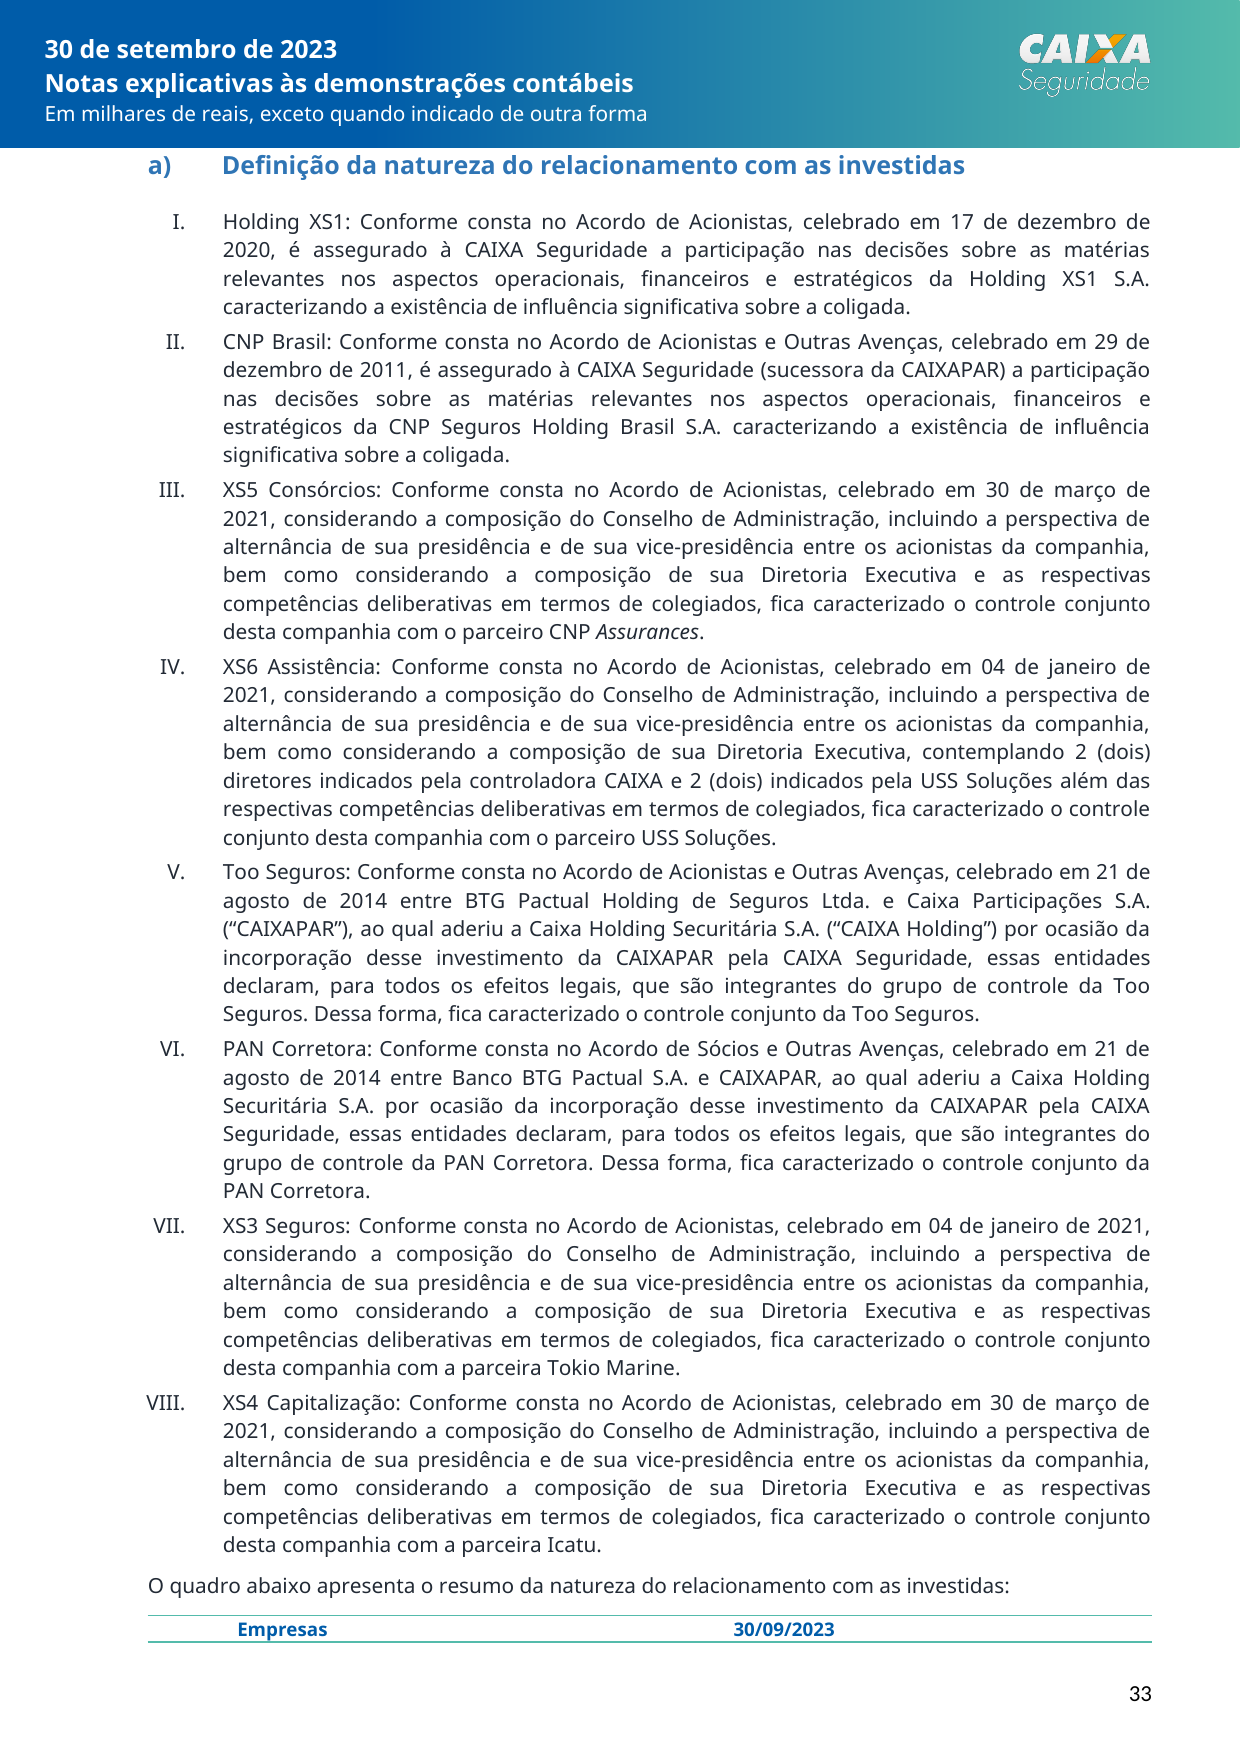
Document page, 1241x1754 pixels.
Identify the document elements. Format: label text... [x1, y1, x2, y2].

list Too Seguros: Conforme consta no Acordo de Acionistas e Outras Avenças, celebrado em 21 de agosto de 2014 entre BTG Pactual Holding de Seguros Ltda. e Caixa Participações S.A. (“CAIXAPAR”), ao qual aderiu a Caixa Holding Securitária S.A. (“CAIXA Holding”) por ocasião da incorporação desse investimento da CAIXAPAR pela CAIXA Seguridade, essas entidades declaram, para todos os efeitos legais, que são integrantes do grupo de controle da Too Seguros. Dessa forma, fica caracterizado o controle conjunto da Too Seguros. [185, 857, 1152, 1028]
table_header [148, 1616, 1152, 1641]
list Definição da natureza do relacionamento com as investidas [148, 148, 1152, 182]
list XS4 Capitalização: Conforme consta no Acordo de Acionistas, celebrado em 30 de março de 2021, considerando a composição do Conselho de Administração, incluindo a perspectiva de alternância de sua presidência e de sua vice-presidência entre os acionistas da companhia, bem como considerando a composição de sua Diretoria Executiva e as respectivas competências deliberativas em termos de colegiados, fica caracterizado o controle conjunto desta companhia com a parceira Icatu. [185, 1388, 1152, 1559]
picture [1017, 33, 1152, 98]
list PAN Corretora: Conforme consta no Acordo de Sócios e Outras Avenças, celebrado em 21 de agosto de 2014 entre Banco BTG Pactual S.A. e CAIXAPAR, ao qual aderiu a Caixa Holding Securitária S.A. por ocasião da incorporação desse investimento da CAIXAPAR pela CAIXA Seguridade, essas entidades declaram, para todos os efeitos legais, que são integrantes do grupo de controle da PAN Corretora. Dessa forma, fica caracterizado o controle conjunto da PAN Corretora. [185, 1034, 1152, 1205]
list XS3 Seguros: Conforme consta no Acordo de Acionistas, celebrado em 04 de janeiro de 2021, considerando a composição do Conselho de Administração, incluindo a perspectiva de alternância de sua presidência e de sua vice-presidência entre os acionistas da companhia, bem como considerando a composição de sua Diretoria Executiva e as respectivas competências deliberativas em termos de colegiados, fica caracterizado o controle conjunto desta companhia com a parceira Tokio Marine. [185, 1211, 1152, 1382]
text O quadro abaixo apresenta o resumo da natureza do relacionamento com as investidas: [148, 1571, 1152, 1599]
list XS5 Consórcios: Conforme consta no Acordo de Acionistas, celebrado em 30 de março de 2021, considerando a composição do Conselho de Administração, incluindo a perspectiva de alternância de sua presidência e de sua vice-presidência entre os acionistas da companhia, bem como considerando a composição de sua Diretoria Executiva e as respectivas competências deliberativas em termos de colegiados, fica caracterizado o controle conjunto desta companhia com o parceiro CNP Assurances. [185, 475, 1152, 646]
list Holding XS1: Conforme consta no Acordo de Acionistas, celebrado em 17 de dezembro de 2020, é assegurado à CAIXA Seguridade a participação nas decisões sobre as matérias relevantes nos aspectos operacionais, financeiros e estratégicos da Holding XS1 S.A. caracterizando a existência de influência significativa sobre a coligada. [185, 207, 1152, 321]
list XS6 Assistência: Conforme consta no Acordo de Acionistas, celebrado em 04 de janeiro de 2021, considerando a composição do Conselho de Administração, incluindo a perspectiva de alternância de sua presidência e de sua vice-presidência entre os acionistas da companhia, bem como considerando a composição de sua Diretoria Executiva, contemplando 2 (dois) diretores indicados pela controladora CAIXA e 2 (dois) indicados pela USS Soluções além das respectivas competências deliberativas em termos de colegiados, fica caracterizado o controle conjunto desta companhia com o parceiro USS Soluções. [185, 652, 1152, 851]
list CNP Brasil: Conforme consta no Acordo de Acionistas e Outras Avenças, celebrado em 29 de dezembro de 2011, é assegurado à CAIXA Seguridade (sucessora da CAIXAPAR) a participação nas decisões sobre as matérias relevantes nos aspectos operacionais, financeiros e estratégicos da CNP Seguros Holding Brasil S.A. caracterizando a existência de influência significativa sobre a coligada. [185, 327, 1152, 469]
